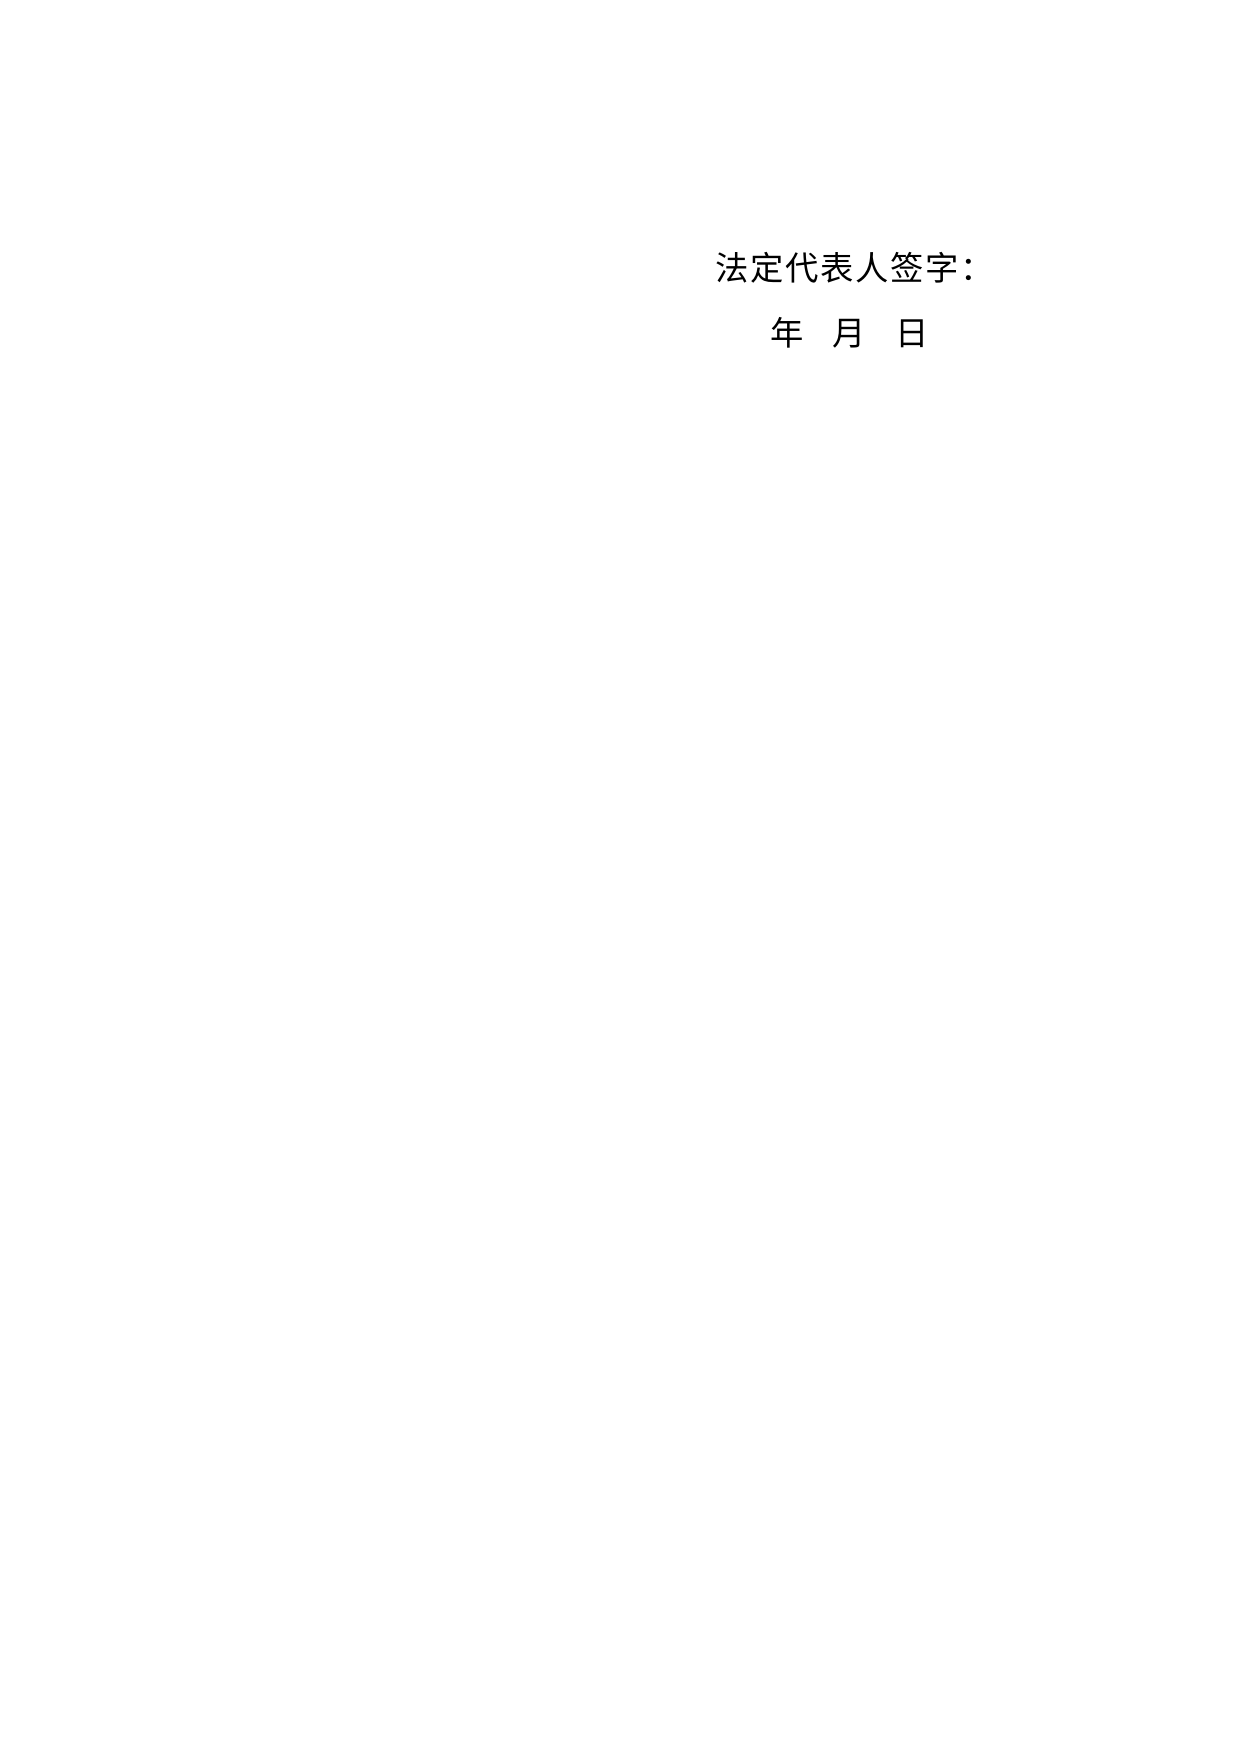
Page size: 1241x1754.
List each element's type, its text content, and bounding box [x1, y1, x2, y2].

text 年 月 日 [165, 298, 1028, 363]
text 法定代表人签字： [165, 233, 1018, 298]
